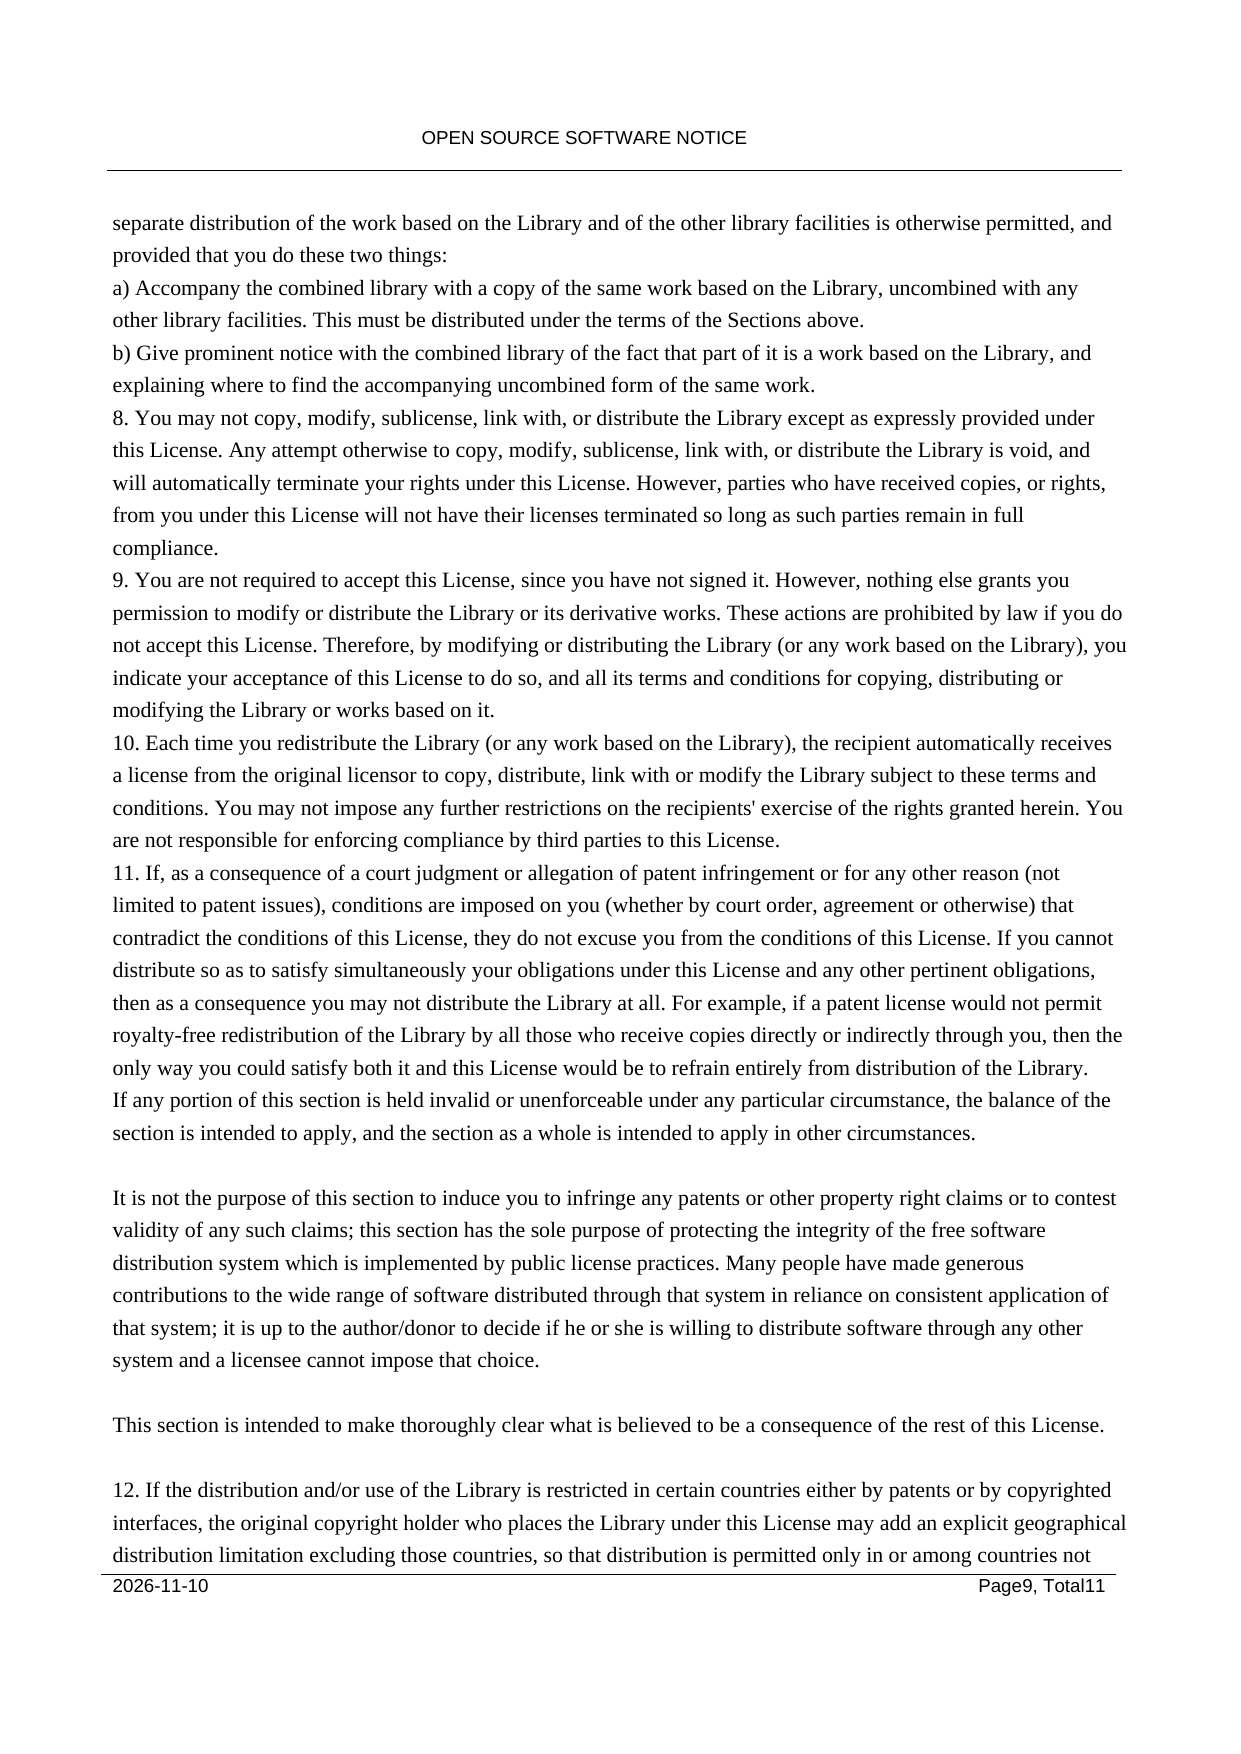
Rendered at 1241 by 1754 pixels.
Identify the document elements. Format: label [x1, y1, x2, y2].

text [112, 206, 1128, 1571]
